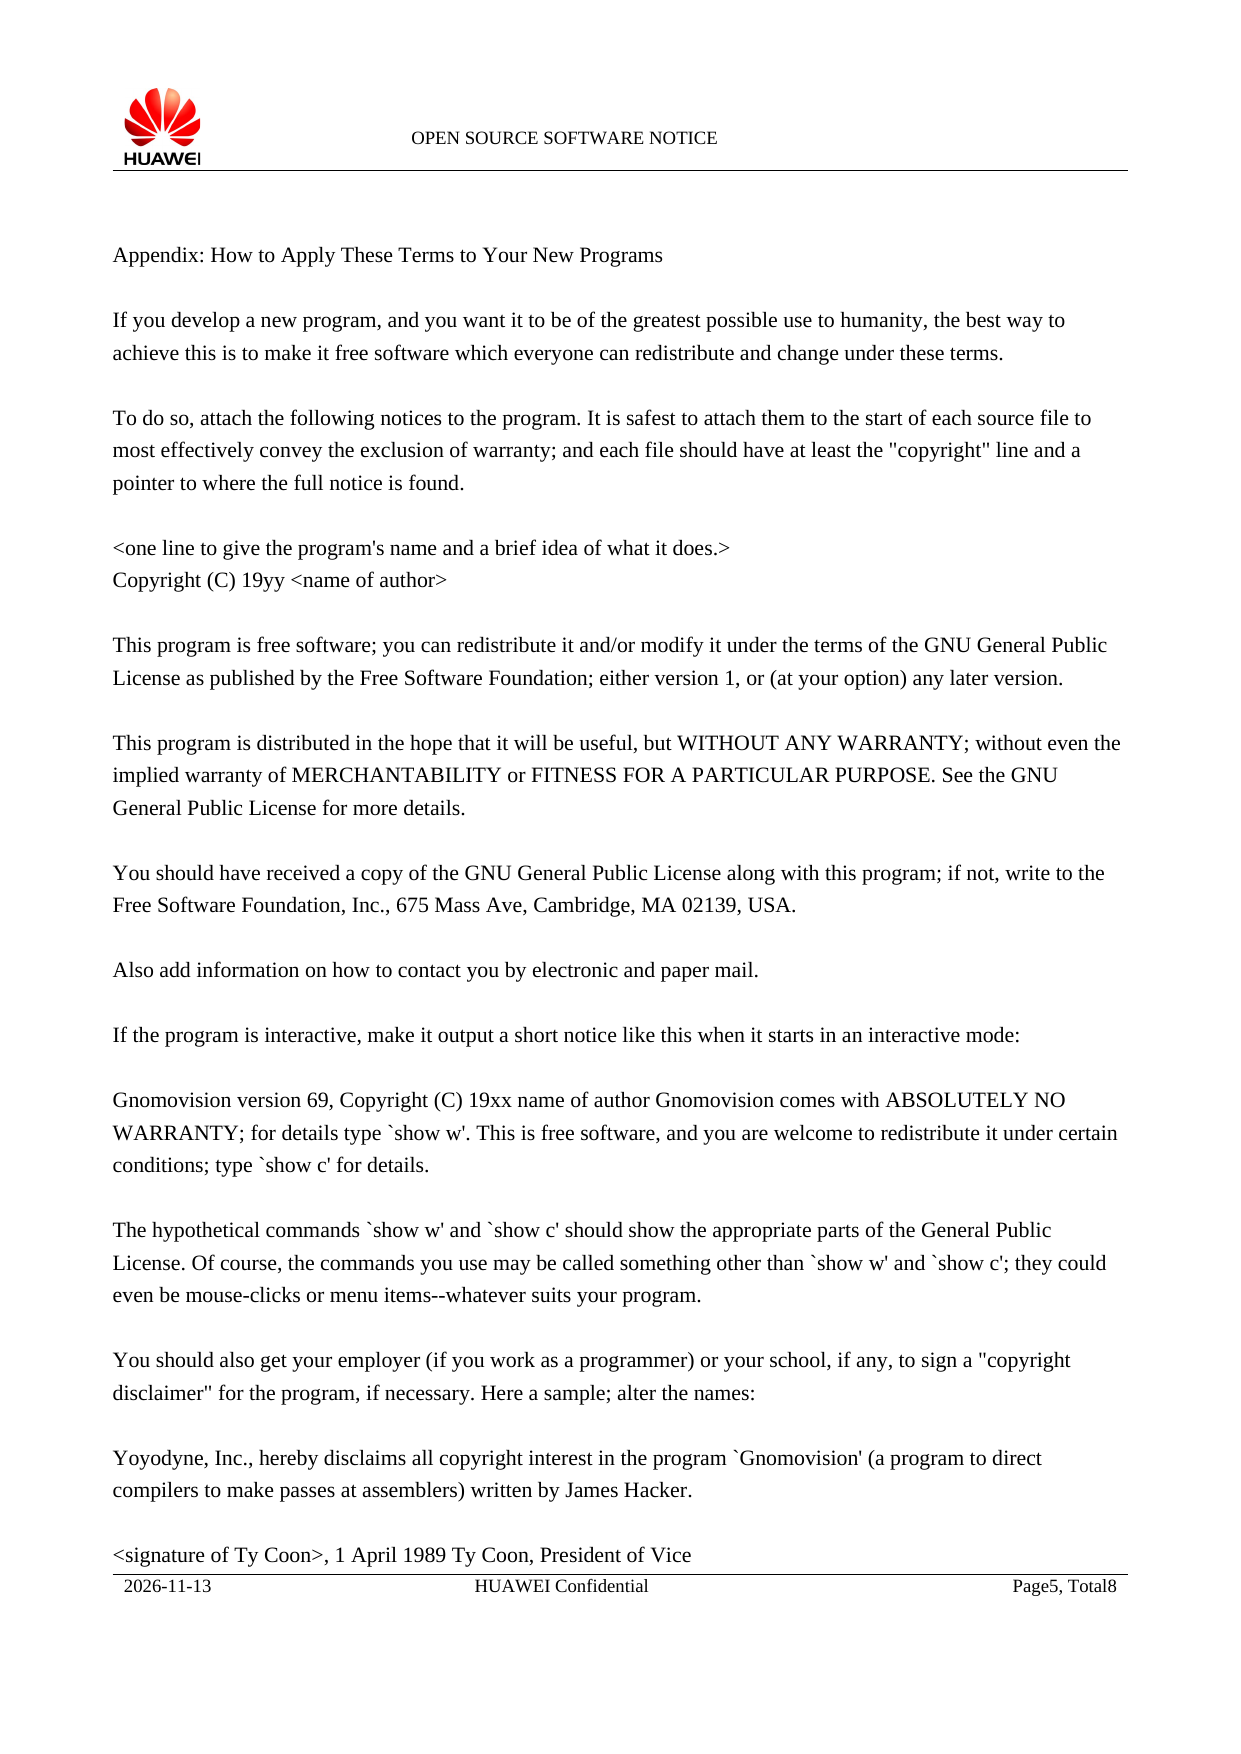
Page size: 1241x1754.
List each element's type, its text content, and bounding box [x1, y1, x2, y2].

picture [124, 88, 201, 165]
